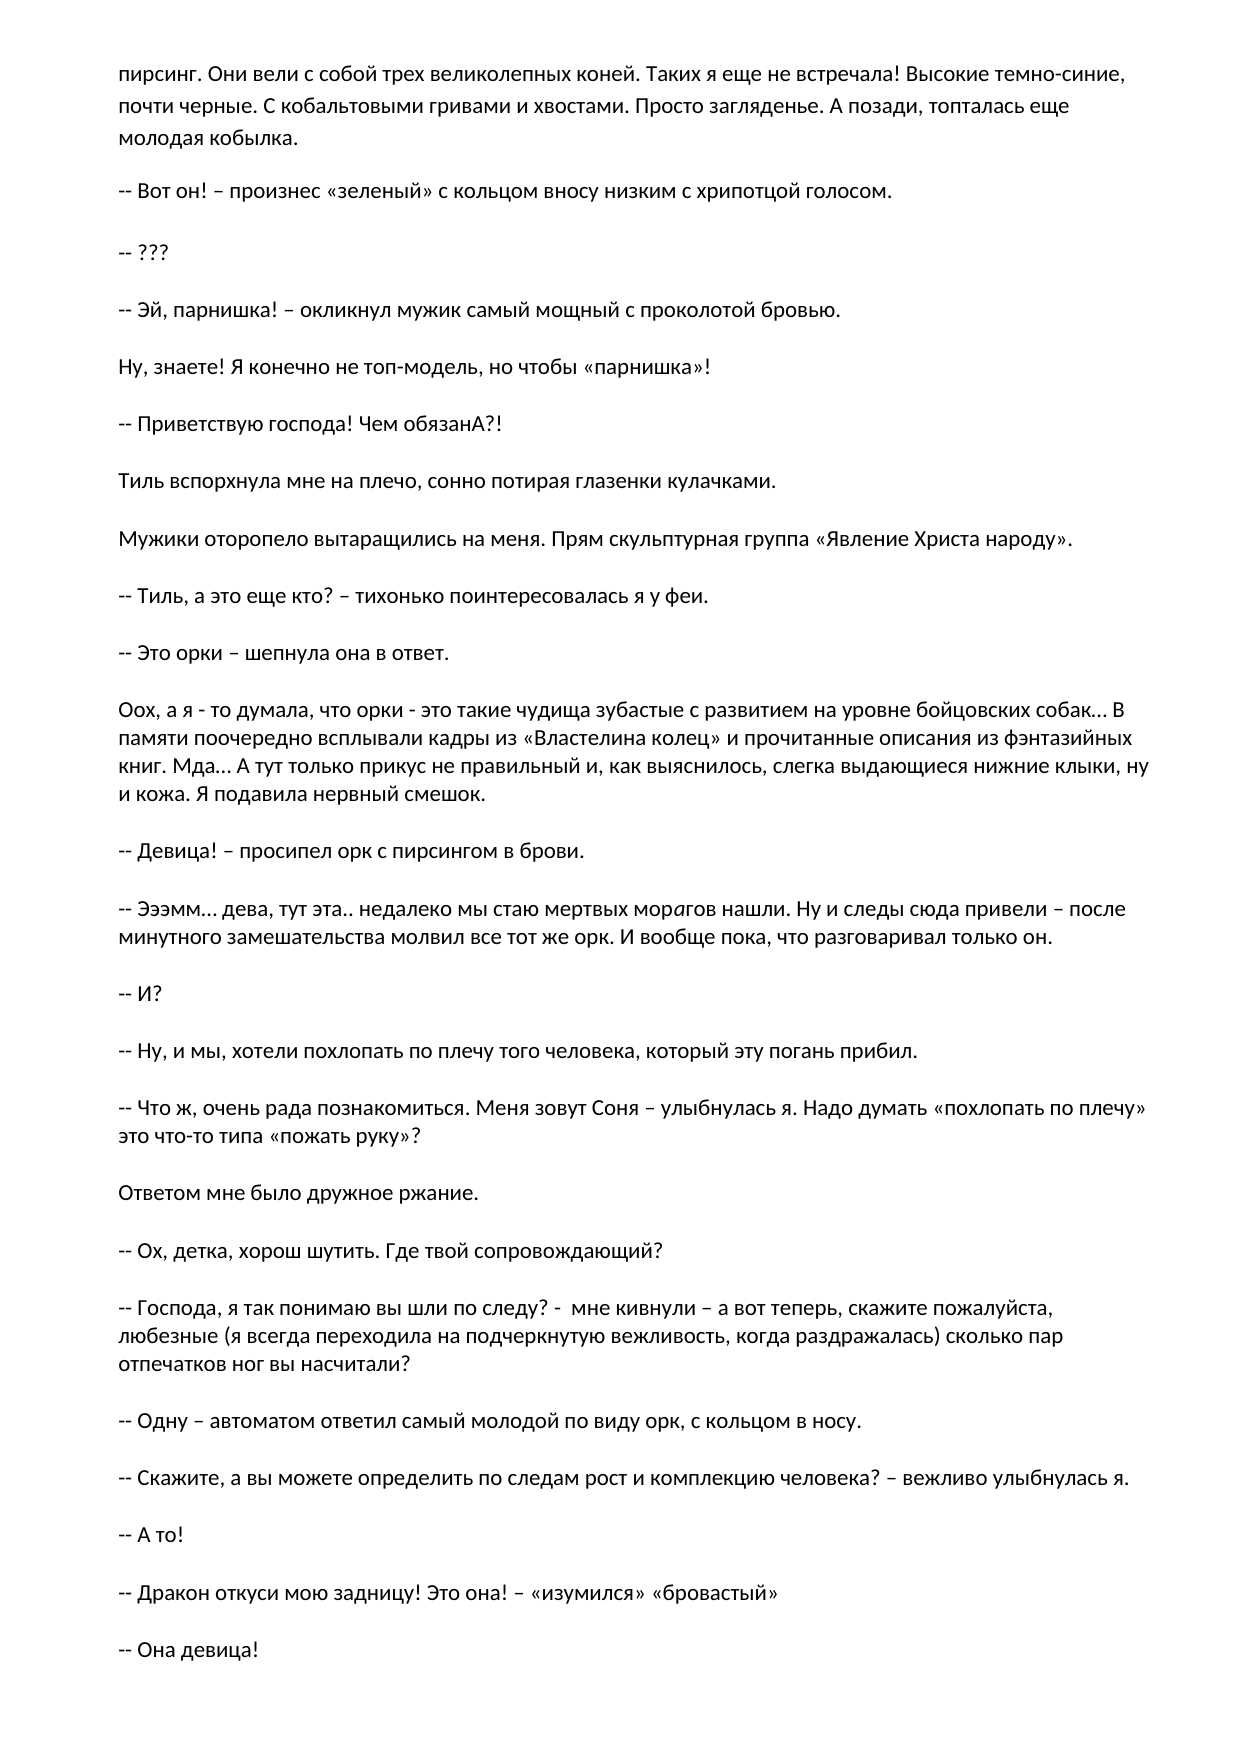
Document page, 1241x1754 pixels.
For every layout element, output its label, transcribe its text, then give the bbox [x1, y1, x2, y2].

text -- Приветствую господа! Чем обязанА?! [118, 409, 1152, 437]
text -- И? [118, 979, 1152, 1007]
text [118, 59, 1152, 151]
text -- Тиль, а это еще кто? – тихонько поинтересовалась я у феи. [118, 581, 1152, 609]
text Ну, знаете! Я конечно не топ-модель, но чтобы «парнишка»! [118, 352, 1152, 380]
text -- Вот он! – произнес «зеленый» с кольцом вносу низким с хрипотцой голосом. [118, 176, 1152, 204]
text -- Дракон откуси мою задницу! Это она! – «изумился» «бровастый» [118, 1578, 1152, 1606]
text Оох, а я - то думала, что орки - это такие чудища зубастые с развитием на уровне бойцовских собак… В памяти поочередно всплывали кадры из «Властелина колец» и прочитанные описания из фэнтазийных книг. Мда… А тут только прикус не правильный и, как выяснилось, слегка выдающиеся нижние клыки, ну и кожа. Я подавила нервный смешок. [118, 695, 1152, 807]
text Мужики оторопело вытаращились на меня. Прям скульптурная группа «Явление Христа народу». [118, 524, 1152, 552]
text -- Что ж, очень рада познакомиться. Меня зовут Соня – улыбнулась я. Надо думать «похлопать по плечу» это что-то типа «пожать руку»? [118, 1093, 1152, 1149]
text -- Эээмм… дева, тут эта.. недалеко мы стаю мертвых морагов нашли. Ну и следы сюда привели – после минутного замешательства молвил все тот же орк. И вообще пока, что разговаривал только он. [118, 894, 1152, 950]
text -- Девица! – просипел орк с пирсингом в брови. [118, 837, 1152, 864]
text -- Ну, и мы, хотели похлопать по плечу того человека, который эту погань прибил. [118, 1036, 1152, 1064]
text -- Ох, детка, хорош шутить. Где твой сопровождающий? [118, 1236, 1152, 1264]
text Ответом мне было дружное ржание. [118, 1178, 1152, 1207]
text -- А то! [118, 1521, 1152, 1548]
text -- Скажите, а вы можете определить по следам рост и комплекцию человека? – вежливо улыбнулась я. [118, 1463, 1152, 1491]
text -- ??? [118, 238, 1152, 266]
text -- Это орки – шепнула она в ответ. [118, 638, 1152, 666]
text -- Одну – автоматом ответил самый молодой по виду орк, с кольцом в носу. [118, 1406, 1152, 1434]
text Тиль вспорхнула мне на плечо, сонно потирая глазенки кулачками. [118, 467, 1152, 494]
text -- Она девица! [118, 1635, 1152, 1663]
text -- Господа, я так понимаю вы шли по следу? - мне кивнули – а вот теперь, скажите пожалуйста, любезные (я всегда переходила на подчеркнутую вежливость, когда раздражалась) сколько пар отпечатков ног вы насчитали? [118, 1293, 1152, 1377]
text -- Эй, парнишка! – окликнул мужик самый мощный с проколотой бровью. [118, 295, 1152, 323]
